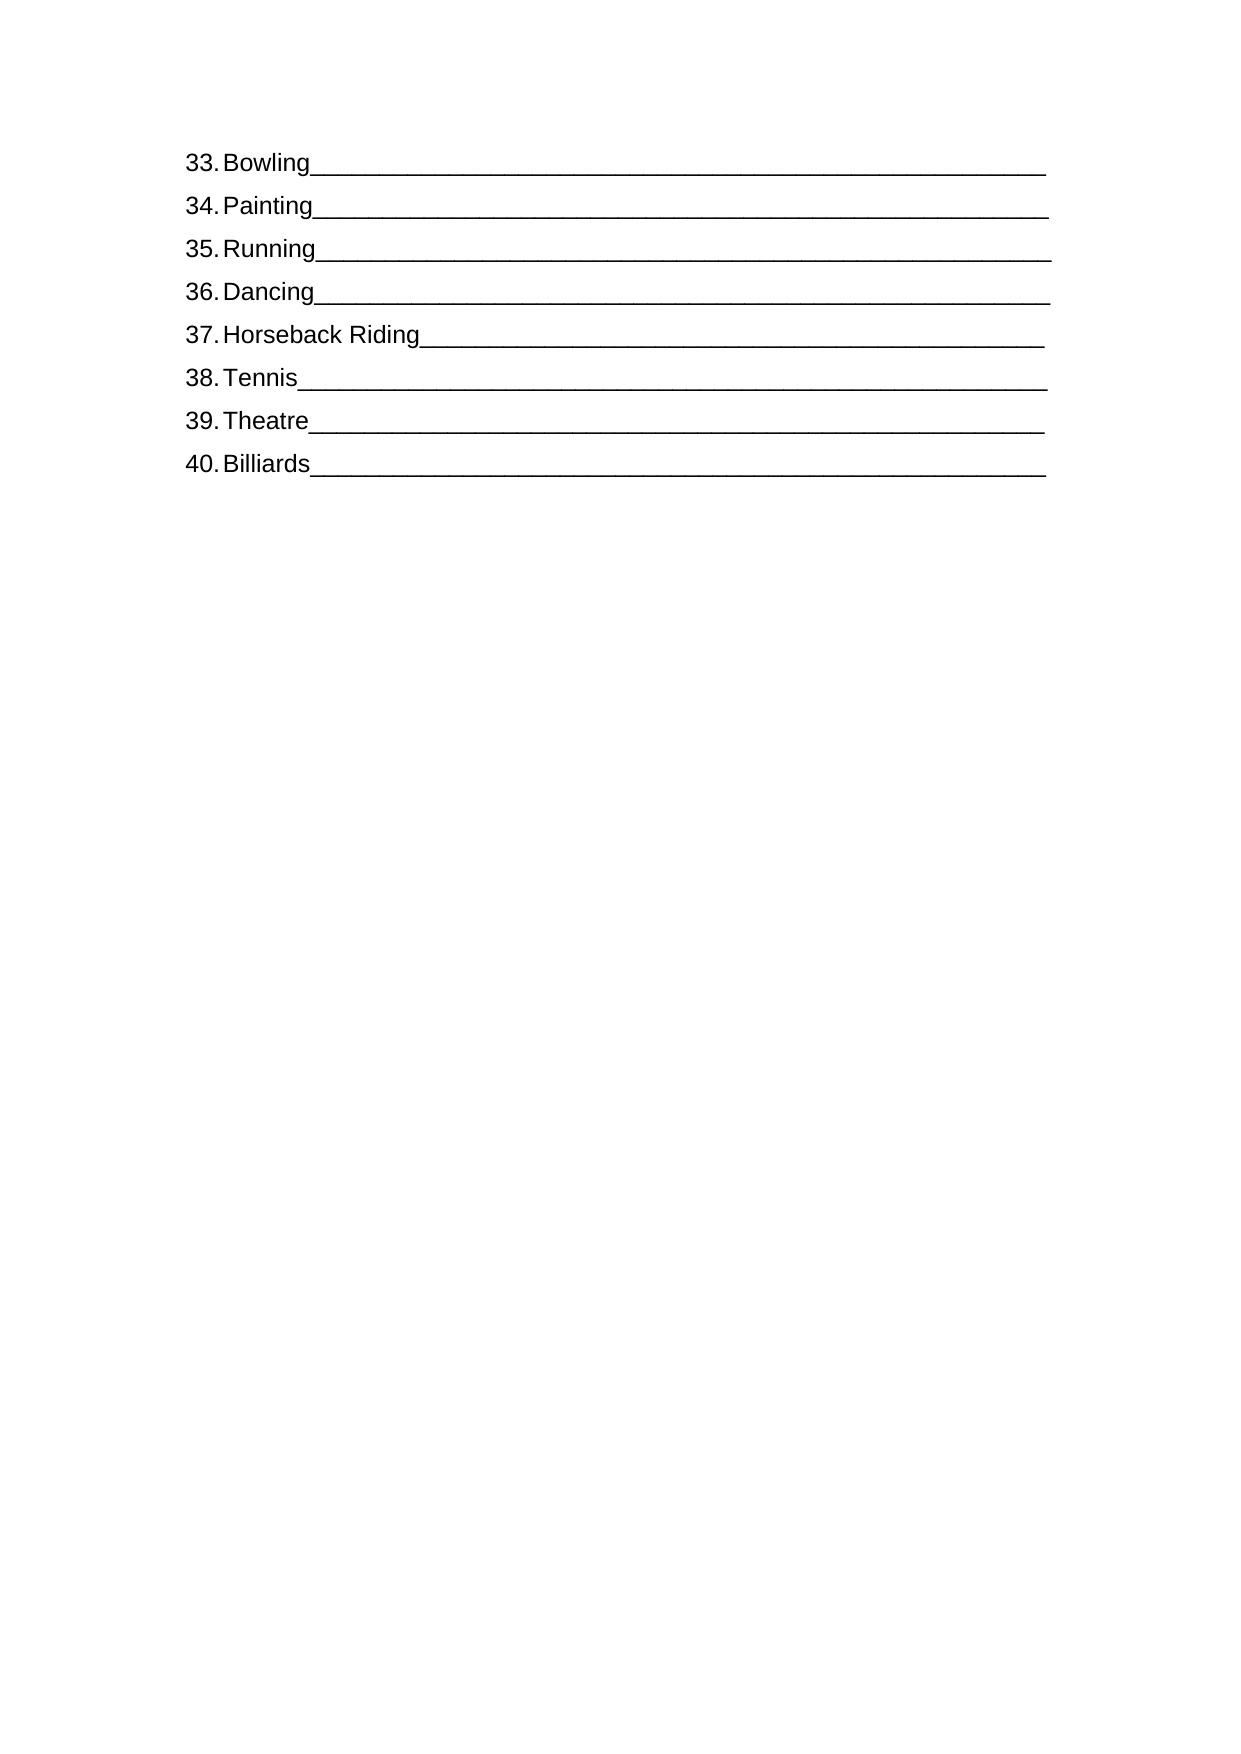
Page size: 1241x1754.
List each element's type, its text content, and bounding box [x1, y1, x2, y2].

list Horseback Riding_____________________________________________ [185, 320, 1093, 349]
list Painting_____________________________________________________ [185, 191, 1093, 219]
list Theatre_____________________________________________________ [185, 406, 1093, 435]
list Tennis______________________________________________________ [185, 363, 1093, 392]
list Dancing_____________________________________________________ [185, 277, 1093, 306]
list Running_____________________________________________________ [185, 234, 1093, 263]
list Billiards_____________________________________________________ [185, 449, 1093, 478]
list Bowling_____________________________________________________ [185, 148, 1093, 176]
